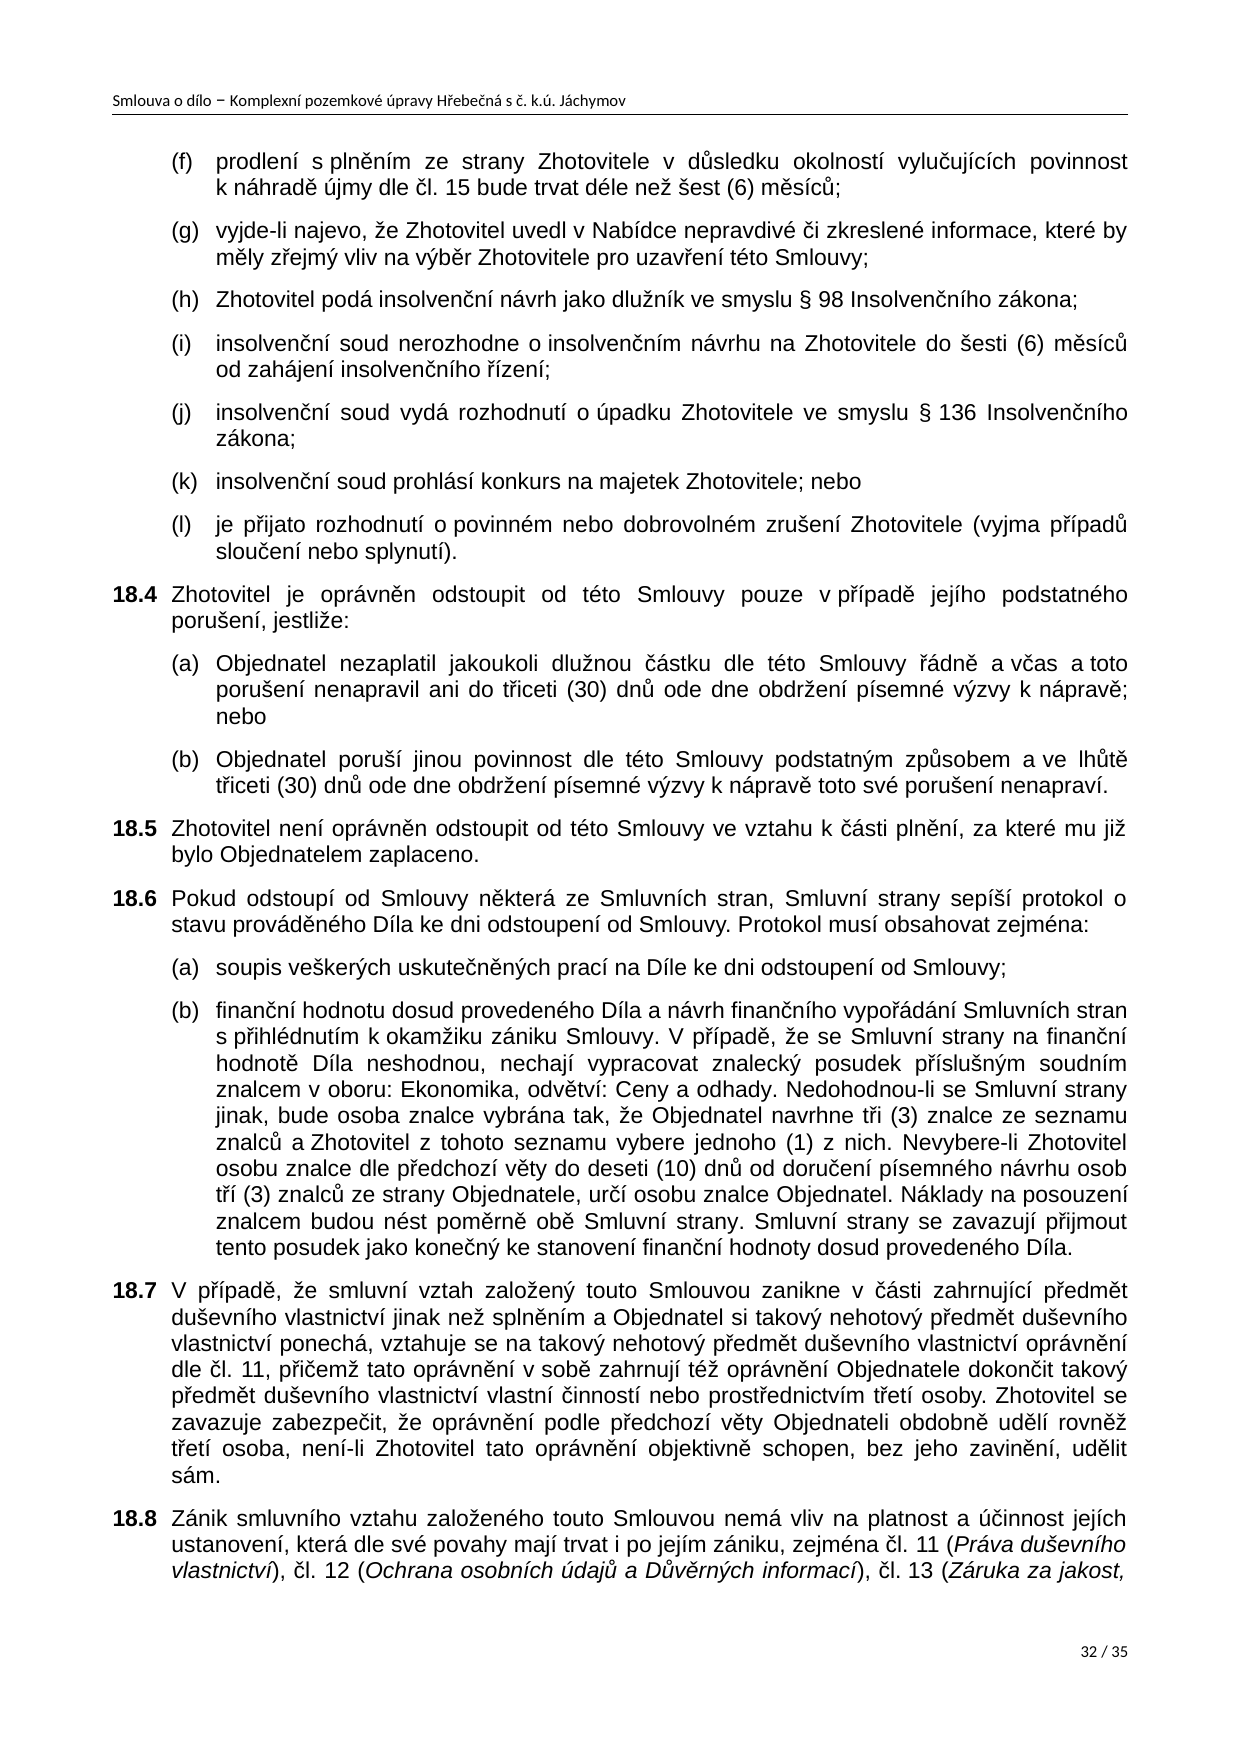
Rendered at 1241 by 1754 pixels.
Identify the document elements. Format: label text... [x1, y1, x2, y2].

text insolvenční soud vydá rozhodnutí o úpadku Zhotovitele ve smyslu § 136 Insolvenčního zákona; [171, 399, 1128, 452]
text insolvenční soud prohlásí konkurs na majetek Zhotovitele; nebo [171, 468, 1128, 494]
text vyjde-li najevo, že Zhotovitel uvedl v Nabídce nepravdivé či zkreslené informace, které by měly zřejmý vliv na výběr Zhotovitele pro uzavření této Smlouvy; [171, 217, 1128, 270]
list Objednatel nezaplatil jakoukoli dlužnou částku dle této Smlouvy řádně a včas a toto porušení nenapravil ani do třiceti (30) dnů ode dne obdržení písemné výzvy k nápravě; nebo [171, 650, 1128, 729]
text je přijato rozhodnutí o povinném nebo dobrovolném zrušení Zhotovitele (vyjma případů sloučení nebo splynutí). [171, 511, 1128, 564]
text insolvenční soud nerozhodne o insolvenčním návrhu na Zhotovitele do šesti (6) měsíců od zahájení insolvenčního řízení; [171, 329, 1128, 382]
text Zhotovitel není oprávněn odstoupit od této Smlouvy ve vztahu k části plnění, za které mu již bylo Objednatelem zaplaceno. [112, 815, 1128, 868]
text prodlení s plněním ze strany Zhotovitele v důsledku okolností vylučujících povinnost k náhradě újmy dle čl. 15 bude trvat déle než šest (6) měsíců; [171, 148, 1128, 200]
text Pokud odstoupí od Smlouvy některá ze Smluvních stran, Smluvní strany sepíší protokol o stavu prováděného Díla ke dni odstoupení od Smlouvy. Protokol musí obsahovat zejména: [112, 884, 1128, 937]
list soupis veškerých uskutečněných prací na Díle ke dni odstoupení od Smlouvy; [171, 954, 1128, 980]
text Zhotovitel je oprávněn odstoupit od této Smlouvy pouze v případě jejího podstatného porušení, jestliže: [112, 581, 1128, 633]
list finanční hodnotu dosud provedeného Díla a návrh finančního vypořádání Smluvních stran s přihlédnutím k okamžiku zániku Smlouvy. V případě, že se Smluvní strany na finanční hodnotě Díla neshodnou, nechají vypracovat znalecký posudek příslušným soudním znalcem v oboru: Ekonomika, odvětví: Ceny a odhady. Nedohodnou-li se Smluvní strany jinak, bude osoba znalce vybrána tak, že Objednatel navrhne tři (3) znalce ze seznamu znalců a Zhotovitel z tohoto seznamu vybere jednoho (1) z nich. Nevybere-li Zhotovitel osobu znalce dle předchozí věty do deseti (10) dnů od doručení písemného návrhu osob tří (3) znalců ze strany Objednatele, určí osobu znalce Objednatel. Náklady na posouzení znalcem budou nést poměrně obě Smluvní strany. Smluvní strany se zavazují přijmout tento posudek jako konečný ke stanovení finanční hodnoty dosud provedeného Díla. [171, 997, 1128, 1260]
text Zhotovitel podá insolvenční návrh jako dlužník ve smyslu § 98 Insolvenčního zákona; [171, 286, 1128, 313]
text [112, 1504, 1128, 1584]
text V případě, že smluvní vztah založený touto Smlouvou zanikne v části zahrnující předmět duševního vlastnictví jinak než splněním a Objednatel si takový nehotový předmět duševního vlastnictví ponechá, vztahuje se na takový nehotový předmět duševního vlastnictví oprávnění dle čl. 11, přičemž tato oprávnění v sobě zahrnují též oprávnění Objednatele dokončit takový předmět duševního vlastnictví vlastní činností nebo prostřednictvím třetí osoby. Zhotovitel se zavazuje zabezpečit, že oprávnění podle předchozí věty Objednateli obdobně udělí rovněž třetí osoba, není-li Zhotovitel tato oprávnění objektivně schopen, bez jeho zavinění, udělit sám. [112, 1277, 1128, 1488]
text Objednatel poruší jinou povinnost dle této Smlouvy podstatným způsobem a ve lhůtě třiceti (30) dnů ode dne obdržení písemné výzvy k nápravě toto své porušení nenapraví. [171, 746, 1128, 798]
